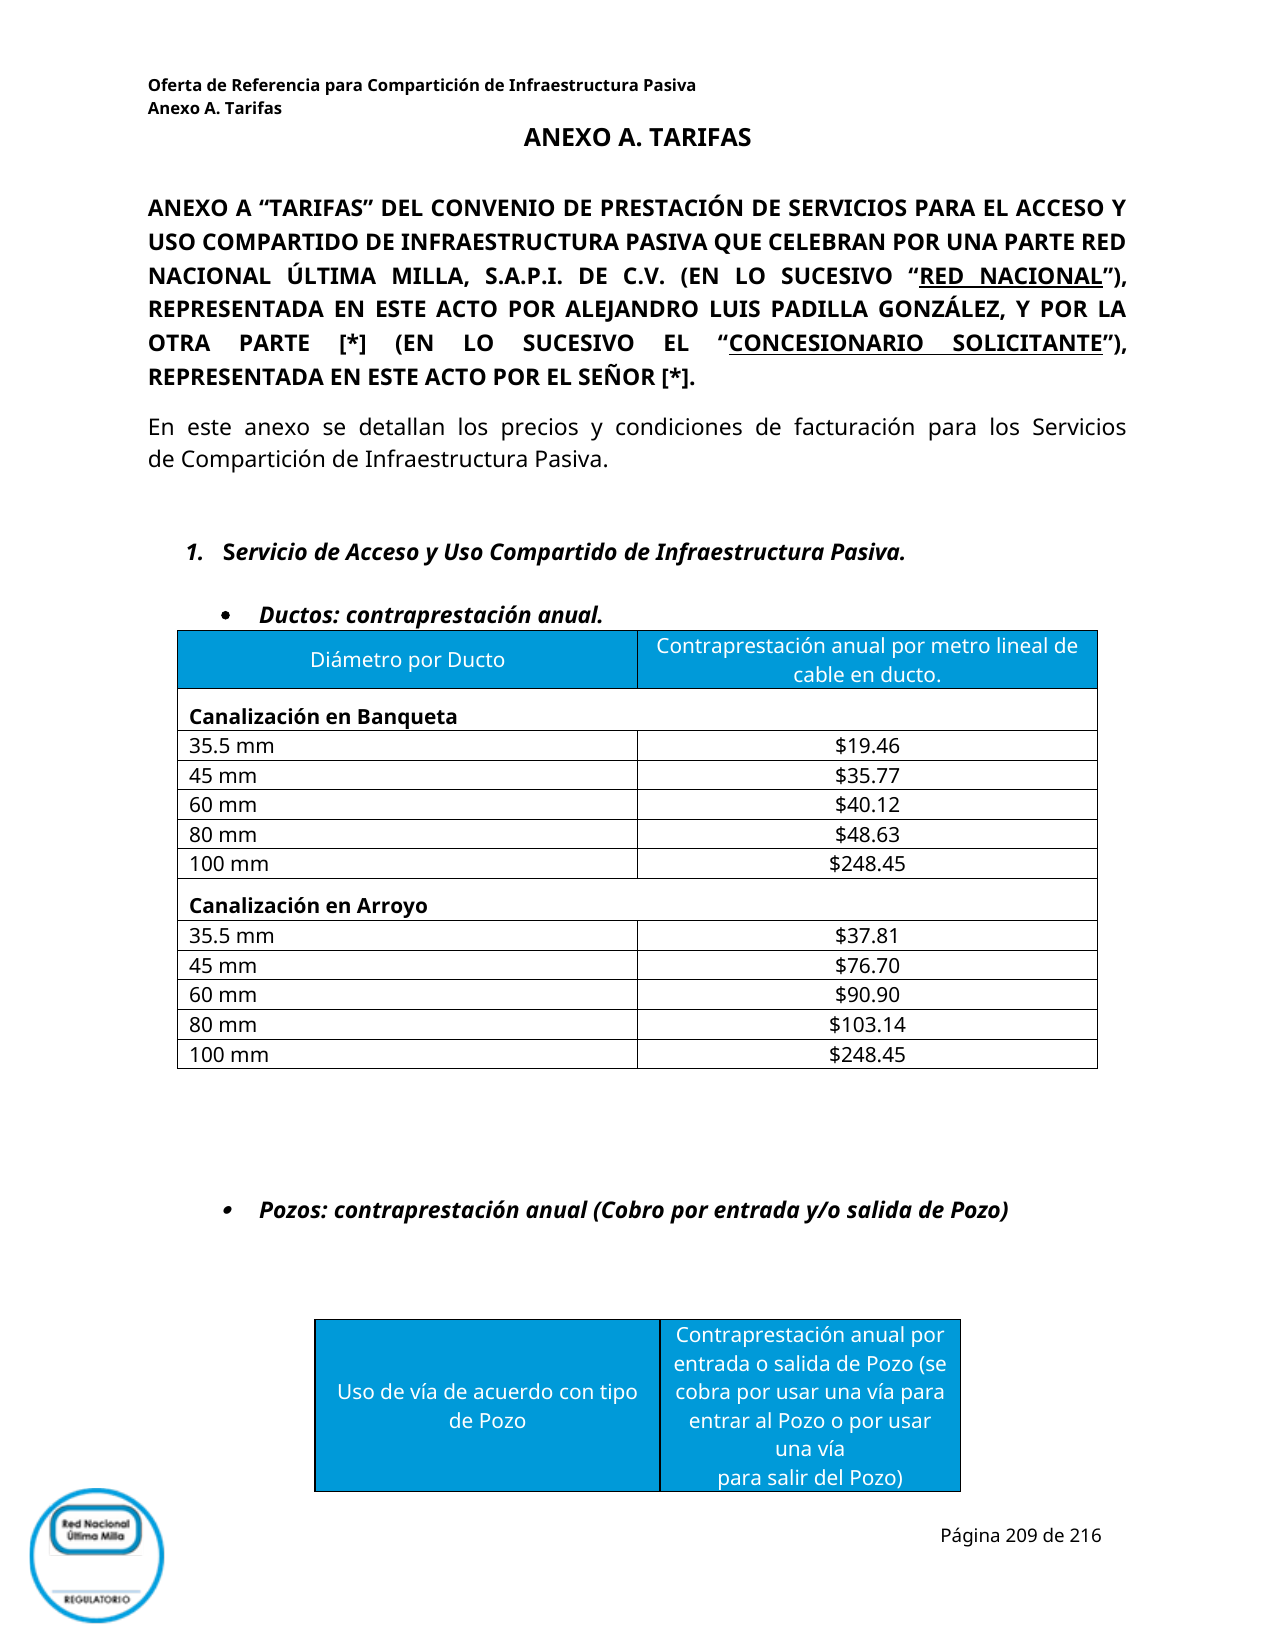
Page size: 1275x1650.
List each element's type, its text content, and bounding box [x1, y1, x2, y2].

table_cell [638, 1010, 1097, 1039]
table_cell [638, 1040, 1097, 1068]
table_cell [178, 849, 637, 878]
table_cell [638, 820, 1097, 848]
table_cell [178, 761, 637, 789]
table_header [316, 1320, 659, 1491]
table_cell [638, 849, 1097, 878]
picture [29, 1488, 166, 1625]
list Pozos: contraprestación anual (Cobro por entrada y/o salida de Pozo) [221, 1194, 1127, 1226]
list Ductos: contraprestación anual. [221, 599, 1127, 630]
picture [34, 1493, 159, 1618]
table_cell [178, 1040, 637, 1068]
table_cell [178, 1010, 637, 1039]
text En este anexo se detallan los precios y condiciones de facturación para los Servicios de Compartición de Infraestructura Pasiva. [148, 411, 1127, 474]
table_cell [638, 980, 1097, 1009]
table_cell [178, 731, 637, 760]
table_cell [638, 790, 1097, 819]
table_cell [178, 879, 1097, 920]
list Servicio de Acceso y Uso Compartido de Infraestructura Pasiva. [185, 536, 1127, 568]
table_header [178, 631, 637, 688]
picture [29, 1488, 93, 1551]
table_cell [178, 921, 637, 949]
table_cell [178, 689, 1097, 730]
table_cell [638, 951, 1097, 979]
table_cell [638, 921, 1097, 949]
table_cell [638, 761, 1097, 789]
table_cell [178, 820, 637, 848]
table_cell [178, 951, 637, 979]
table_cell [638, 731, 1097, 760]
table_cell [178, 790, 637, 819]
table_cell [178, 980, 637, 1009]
text ANEXO A “TARIFAS” DEL CONVENIO DE PRESTACIÓN DE SERVICIOS PARA EL ACCESO Y USO COMPARTIDO DE INFRAESTRUCTURA PASIVA QUE CELEBRAN POR UNA PARTE RED NACIONAL ÚLTIMA MILLA, S.A.P.I. DE C.V. (EN LO SUCESIVO “RED NACIONAL”), REPRESENTADA EN ESTE ACTO POR ALEJANDRO LUIS PADILLA GONZÁLEZ, Y POR LA OTRA PARTE [*] (EN LO SUCESIVO EL “CONCESIONARIO SOLICITANTE”), REPRESENTADA EN ESTE ACTO POR EL SEÑOR [*]. [148, 192, 1127, 392]
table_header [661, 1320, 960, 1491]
subtitle ANEXO A. TARIFAS [148, 119, 1127, 153]
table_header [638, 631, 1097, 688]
